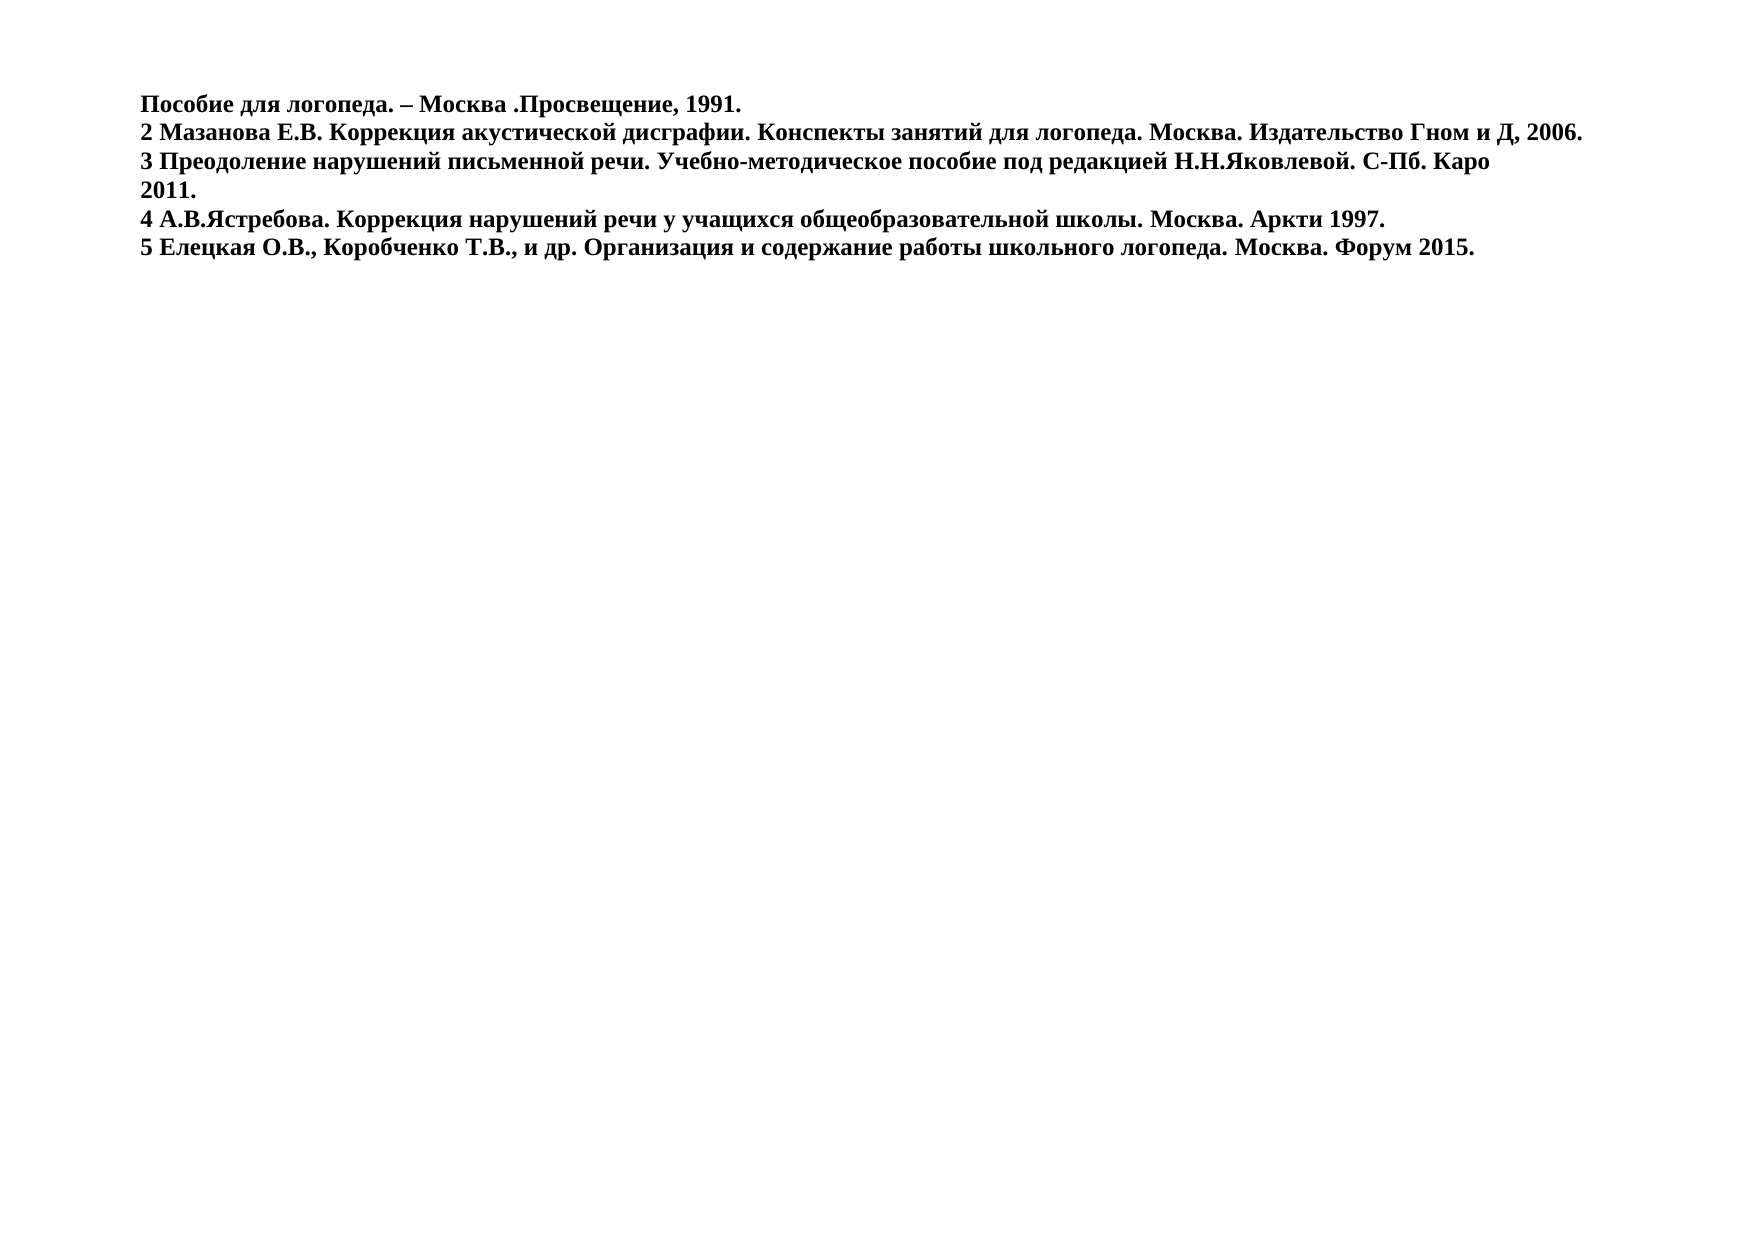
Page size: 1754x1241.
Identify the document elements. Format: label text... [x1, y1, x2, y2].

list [140, 89, 1572, 117]
list Преодоление нарушений письменной речи. Учебно-методическое пособие под редакцией Н.Н.Яковлевой. С-Пб. Каро 2011. [140, 146, 1543, 204]
list Елецкая О.В., Коробченко Т.В., и др. Организация и содержание работы школьного логопеда. Москва. Форум 2015. [140, 232, 1588, 261]
list А.В.Ястребова. Коррекция нарушений речи у учащихся общеобразовательной школы. Москва. Аркти 1997. [140, 204, 1506, 232]
list Мазанова Е.В. Коррекция акустической дисграфии. Конспекты занятий для логопеда. Москва. Издательство Гном и Д, 2006. [140, 117, 1593, 146]
